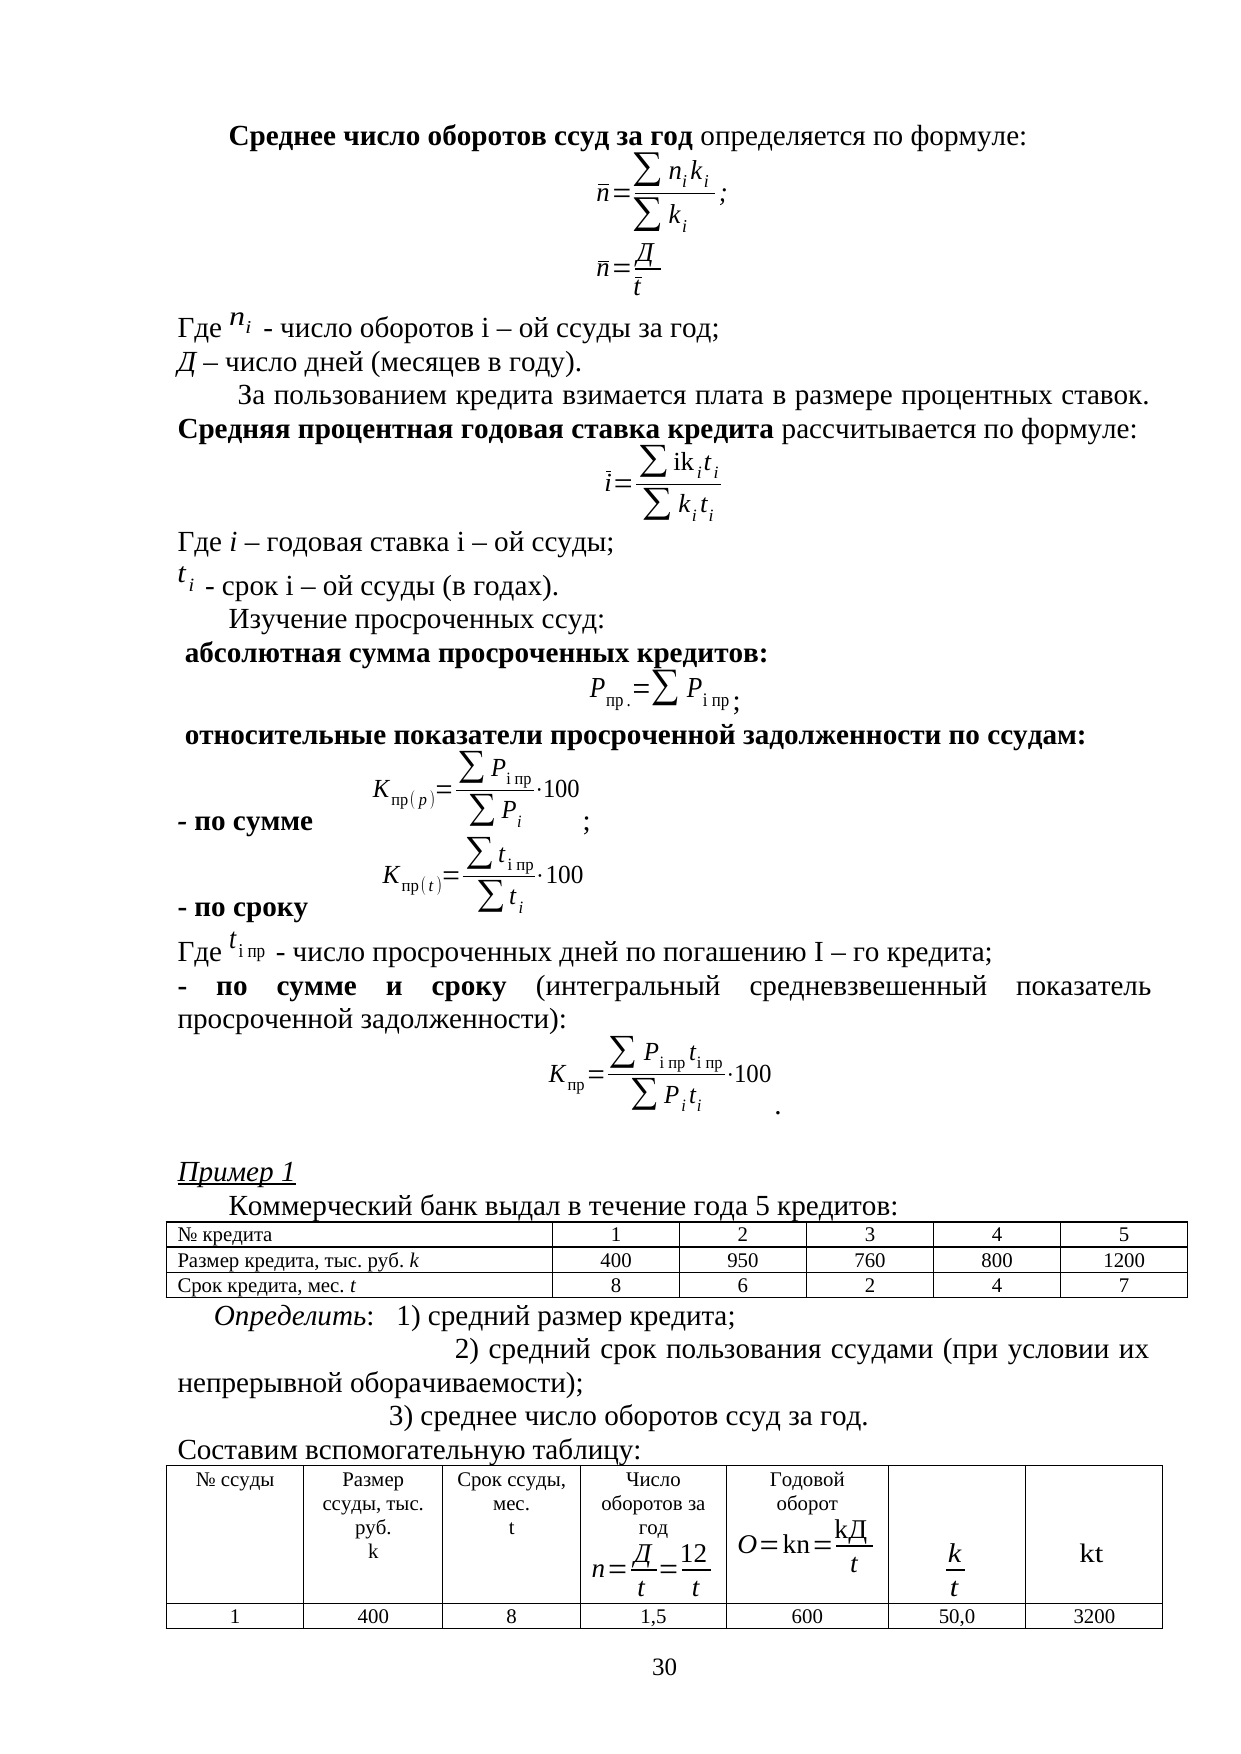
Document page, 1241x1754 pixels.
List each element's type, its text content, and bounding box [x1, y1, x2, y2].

table_cell Срок кредита, мес. t [167, 1273, 552, 1297]
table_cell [581, 1604, 726, 1628]
table_cell 4 [934, 1273, 1060, 1297]
text . [177, 1035, 1152, 1121]
table_header [889, 1466, 1025, 1603]
text ; [177, 668, 1152, 717]
table_cell 1 2 3 4 5 Итого [167, 1604, 303, 1628]
table_cell 2 [807, 1273, 933, 1297]
text - по сумме и сроку (интегральный средневзвешенный показатель просроченной задолженности): [177, 968, 1152, 1035]
table_cell 400 [553, 1248, 679, 1272]
table_cell 6 [680, 1273, 806, 1297]
table_header 5 [1061, 1223, 1187, 1246]
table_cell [1026, 1604, 1162, 1628]
text - срок i – ой ссуды (в годах). [177, 558, 1152, 601]
table_header № кредита [167, 1223, 552, 1246]
text За пользованием кредита взимается плата в размере процентных ставок. Средняя процентная годовая ставка кредита рассчитывается по формуле: [177, 377, 1152, 444]
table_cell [727, 1604, 888, 1628]
table_cell 8 6 2 4 7 27 [443, 1604, 580, 1628]
text - по сроку [177, 836, 1152, 922]
table_header Годовой оборот [727, 1466, 888, 1603]
table_cell Размер кредита, тыс. руб. k [167, 1248, 552, 1272]
text Где - число оборотов i – ой ссуды за год; [177, 302, 1152, 344]
text Составим вспомогательную таблицу: [177, 1432, 1152, 1465]
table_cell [304, 1604, 442, 1628]
text Пример 1 [177, 1154, 1152, 1188]
text Д – число дней (месяцев в году). [177, 344, 1152, 377]
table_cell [889, 1604, 1025, 1628]
table_cell 8 [553, 1273, 679, 1297]
text относительные показатели просроченной задолженности по ссудам: [177, 717, 1152, 751]
table_header Размер ссуды, тыс. руб. k [304, 1466, 442, 1603]
table_cell 950 [680, 1248, 806, 1272]
table_cell 7 [1061, 1273, 1187, 1297]
table_header [1026, 1466, 1162, 1603]
table_header 3 [807, 1223, 933, 1246]
table_cell 1200 [1061, 1248, 1187, 1272]
text - по сумме ; [177, 751, 1152, 836]
text 3) среднее число оборотов ссуд за год. [177, 1398, 1152, 1432]
text Среднее число оборотов ссуд за год определяется по формуле: [177, 118, 1152, 152]
table_header № ссуды [167, 1466, 303, 1603]
text Коммерческий банк выдал в течение года 5 кредитов: [177, 1188, 1152, 1221]
text Где i – годовая ставка i – ой ссуды; [177, 524, 1152, 558]
table_header 4 [934, 1223, 1060, 1246]
text Изучение просроченных ссуд: [177, 601, 1152, 635]
text 2) средний срок пользования ссудами (при условии их непрерывной оборачиваемости); [177, 1331, 1152, 1398]
table_header 1 [553, 1223, 679, 1246]
table_header Срок ссуды, мес. t [443, 1466, 580, 1603]
table_cell 800 [934, 1248, 1060, 1272]
table_header Число оборотов за год [581, 1466, 726, 1603]
text Где - число просроченных дней по погашению I – го кредита; [177, 922, 1152, 968]
text абсолютная сумма просроченных кредитов: [177, 635, 1152, 668]
text Определить: 1) средний размер кредита; [177, 1298, 1152, 1331]
table_cell 760 [807, 1248, 933, 1272]
table_header 2 [680, 1223, 806, 1246]
